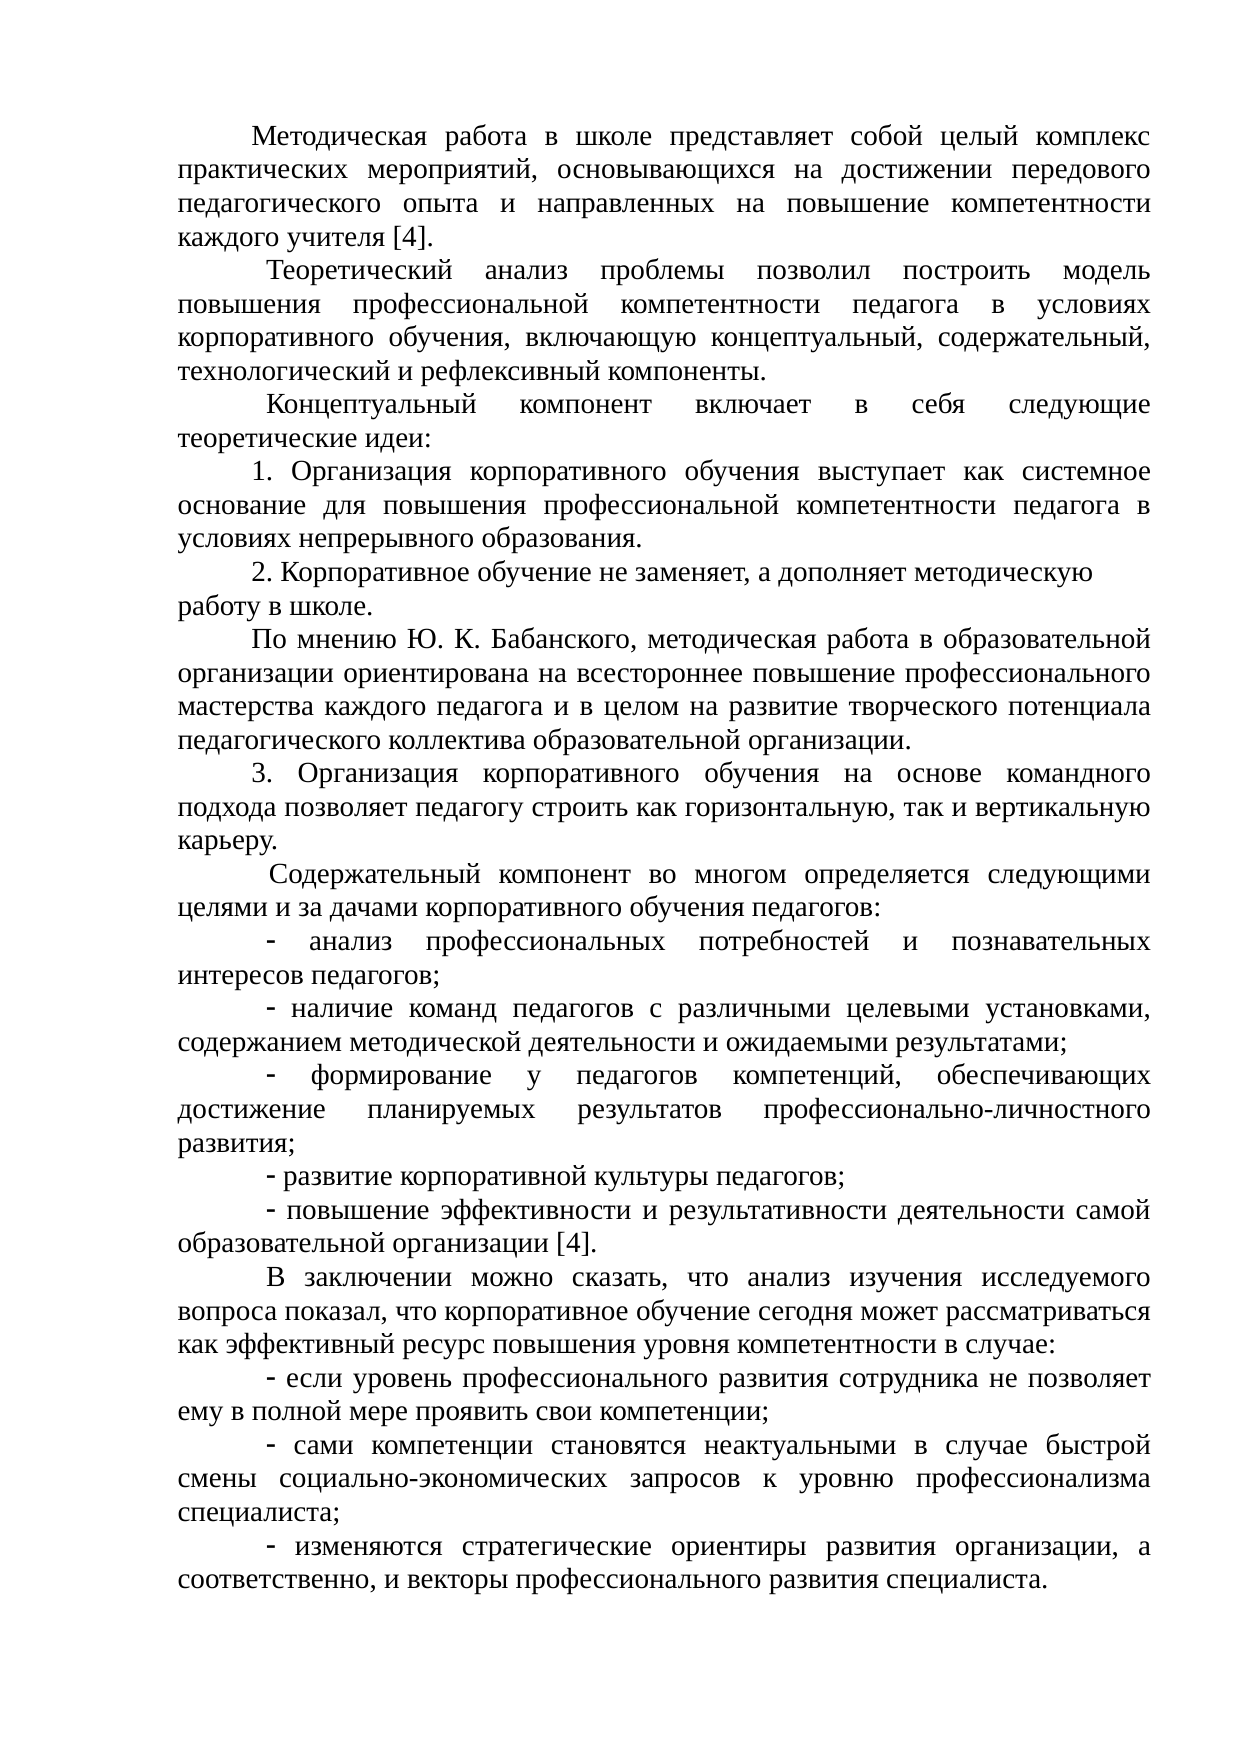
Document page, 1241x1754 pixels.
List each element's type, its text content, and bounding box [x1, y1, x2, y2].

text Методическая работа в школе представляет собой целый комплекс практических мероприятий, основывающихся на достижении передового педагогического опыта и направленных на повышение компетентности каждого учителя [4]. [177, 118, 1152, 252]
text Теоретический анализ проблемы позволил построить модель повышения профессиональной компетентности педагога в условиях корпоративного обучения, включающую концептуальный, содержательный, технологический и рефлексивный компоненты. [177, 252, 1152, 386]
text наличие команд педагогов с различными целевыми установками, содержанием методической деятельности и ожидаемыми результатами; [177, 990, 1152, 1057]
text 3. Организация корпоративного обучения на основе командного подхода позволяет педагогу строить как горизонтальную, так и вертикальную карьеру. [177, 755, 1152, 856]
text 2. Корпоративное обучение не заменяет, а дополняет методическую работу в школе. [177, 554, 1152, 621]
text повышение эффективности и результативности деятельности самой образовательной организации [4]. [177, 1192, 1152, 1259]
text Концептуальный компонент включает в себя следующие теоретические идеи: [177, 386, 1152, 453]
text анализ профессиональных потребностей и познавательных интересов педагогов; [177, 923, 1152, 990]
text По мнению Ю. К. Бабанского, методическая работа в образовательной организации ориентирована на всестороннее повышение профессионального мастерства каждого педагога и в целом на развитие творческого потенциала педагогического коллектива образовательной организации. [177, 621, 1152, 755]
text В заключении можно сказать, что анализ изучения исследуемого вопроса показал, что корпоративное обучение сегодня может рассматриваться как эффективный ресурс повышения уровня компетентности в случае: [177, 1259, 1152, 1360]
text 1. Организация корпоративного обучения выступает как системное основание для повышения профессиональной компетентности педагога в условиях непрерывного образования. [177, 453, 1152, 554]
text если уровень профессионального развития сотрудника не позволяет ему в полной мере проявить свои компетенции; [177, 1360, 1152, 1427]
text формирование у педагогов компетенций, обеспечивающих достижение планируемых результатов профессионально-личностного развития; [177, 1057, 1152, 1158]
text Содержательный компонент во многом определяется следующими целями и за дачами корпоративного обучения педагогов: [177, 856, 1152, 923]
text развитие корпоративной культуры педагогов; [177, 1158, 1152, 1192]
text сами компетенции становятся неактуальными в случае быстрой смены социально-экономических запросов к уровню профессионализма специалиста; [177, 1427, 1152, 1528]
text изменяются стратегические ориентиры развития организации, а соответственно, и векторы профессионального развития специалиста. [177, 1528, 1152, 1595]
